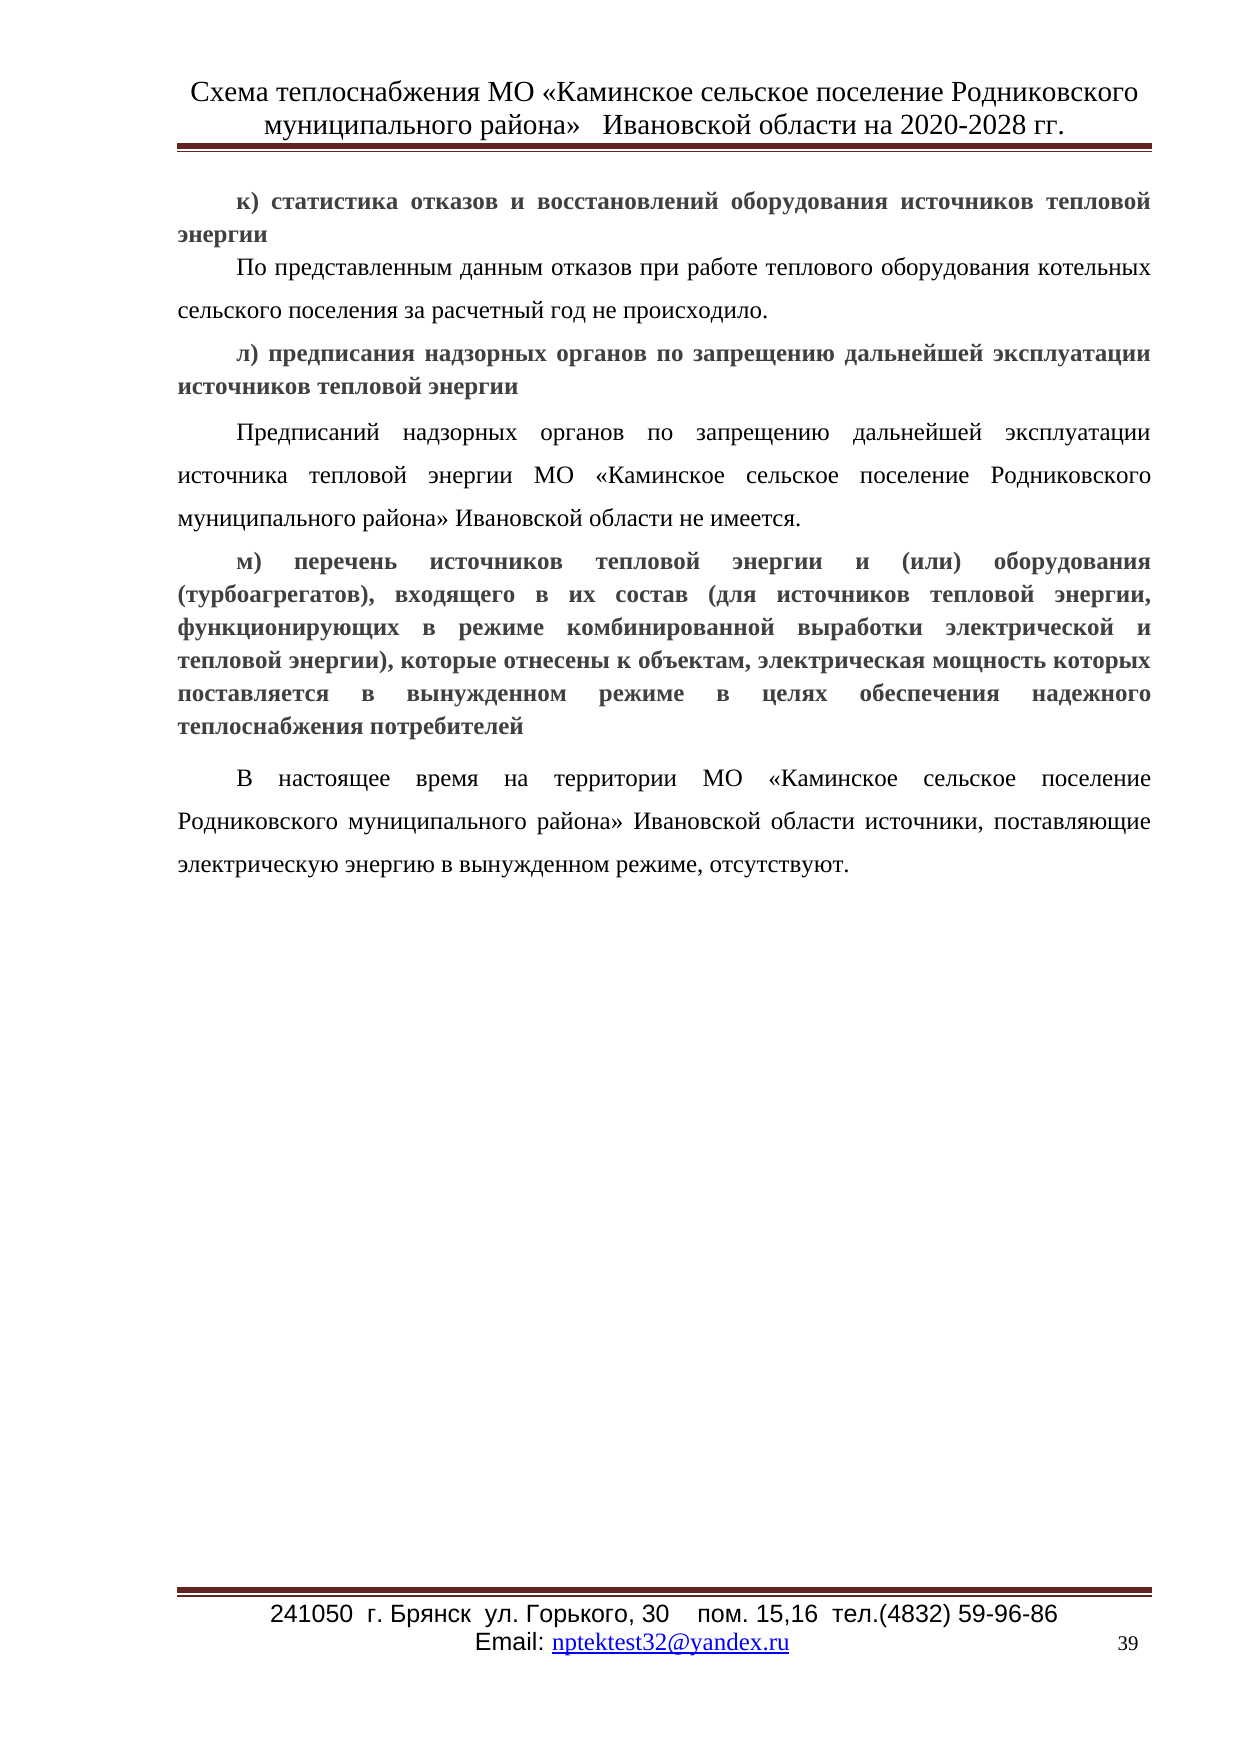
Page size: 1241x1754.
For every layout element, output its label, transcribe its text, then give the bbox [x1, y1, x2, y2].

list В настоящее время на территории МО «Каминское сельское поселение Родниковского муниципального района» Ивановской области источники, поставляющие электрическую энергию в вынужденном режиме, отсутствуют. [177, 763, 1152, 878]
subtitle к) статистика отказов и восстановлений оборудования источников тепловой энергии [177, 186, 1152, 248]
subtitle л) предписания надзорных органов по запрещению дальнейшей эксплуатации источников тепловой энергии [177, 338, 1152, 400]
list По представленным данным отказов при работе теплового оборудования котельных сельского поселения за расчетный год не происходило. [177, 252, 1152, 324]
subtitle м) перечень источников тепловой энергии и (или) оборудования (турбоагрегатов), входящего в их состав (для источников тепловой энергии, функционирующих в режиме комбинированной выработки электрической и тепловой энергии), которые отнесены к объектам, электрическая мощность которых поставляется в вынужденном режиме в целях обеспечения надежного теплоснабжения потребителей [177, 546, 1152, 740]
list Предписаний надзорных органов по запрещению дальнейшей эксплуатации источника тепловой энергии МО «Каминское сельское поселение Родниковского муниципального района» Ивановской области не имеется. [177, 417, 1152, 532]
